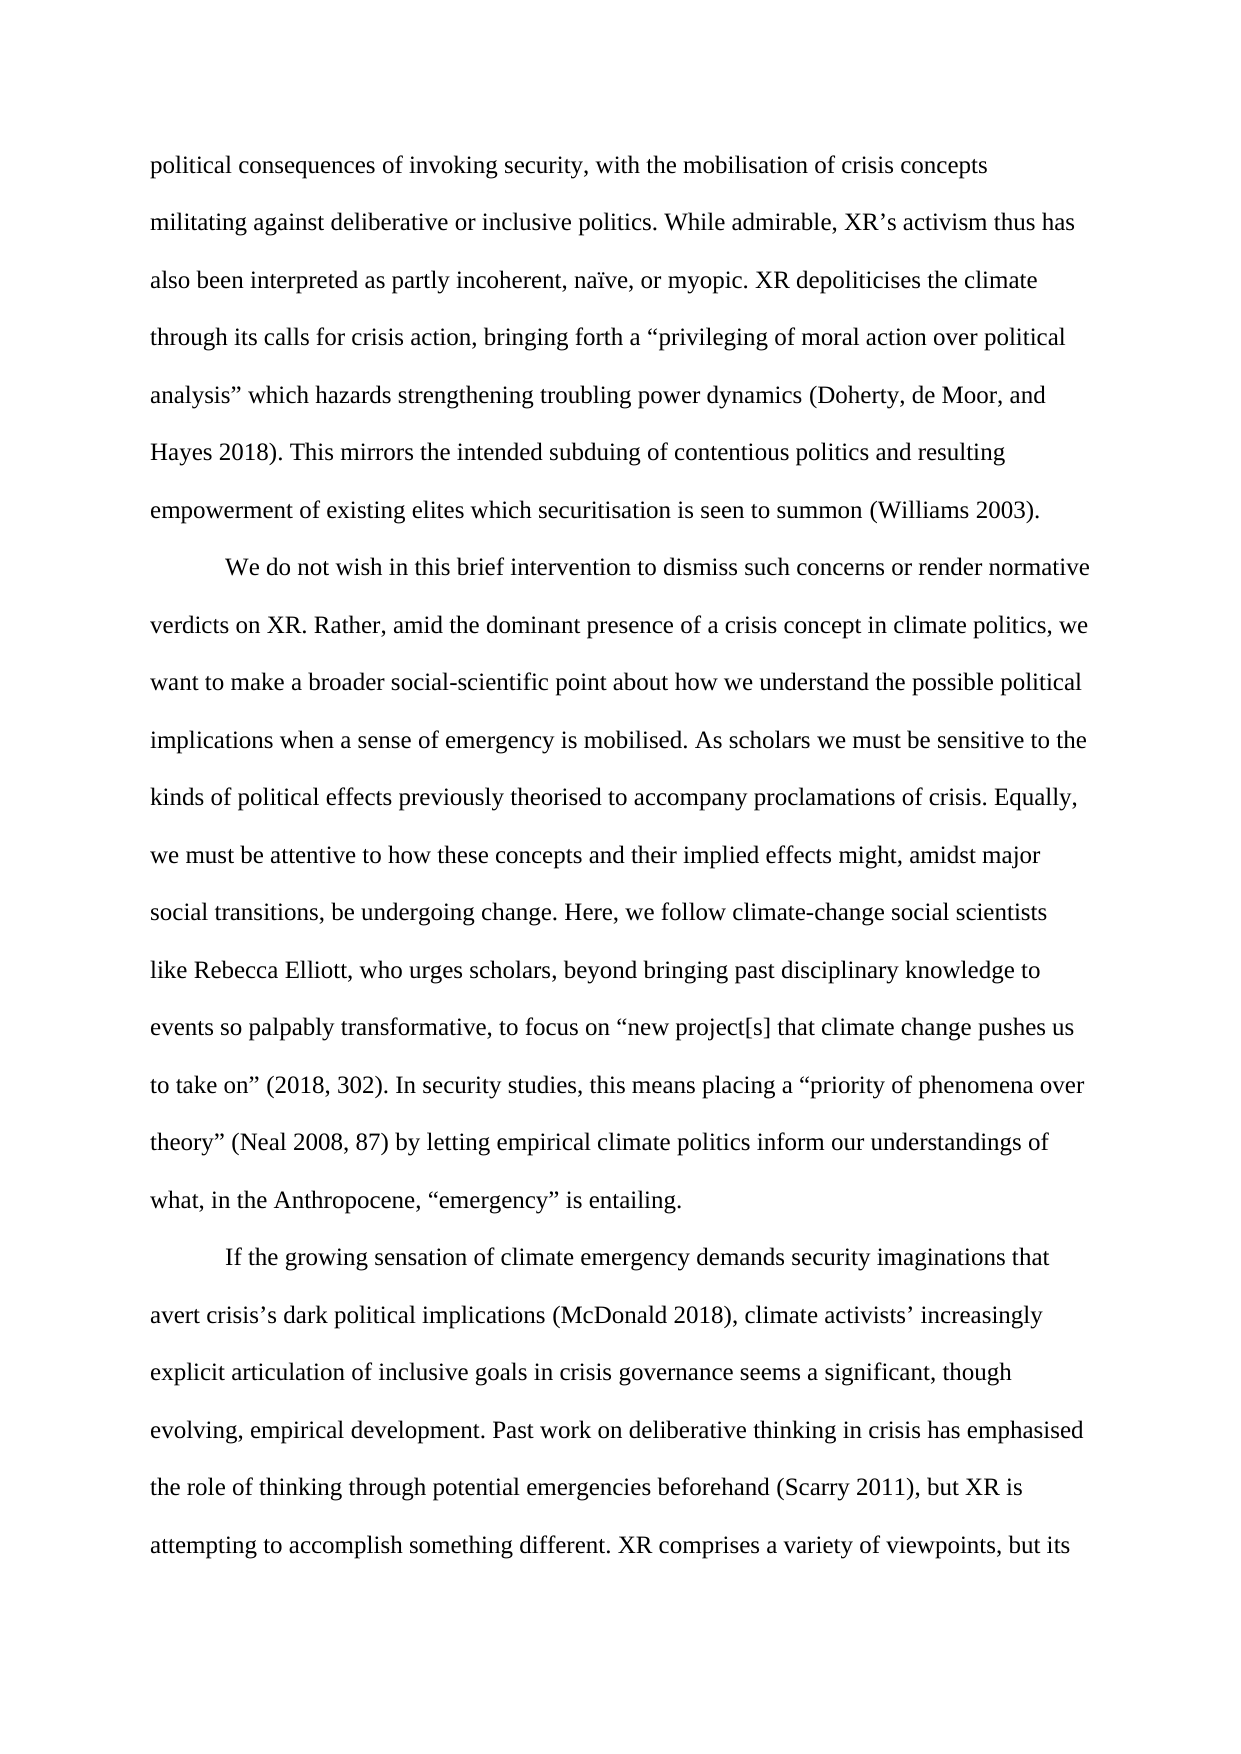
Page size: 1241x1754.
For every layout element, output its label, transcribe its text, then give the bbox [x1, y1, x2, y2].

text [150, 1242, 1090, 1559]
text We do not wish in this brief intervention to dismiss such concerns or render normative verdicts on XR. Rather, amid the dominant presence of a crisis concept in climate politics, we want to make a broader social-scientific point about how we understand the possible political implications when a sense of emergency is mobilised. As scholars we must be sensitive to the kinds of political effects previously theorised to accompany proclamations of crisis. Equally, we must be attentive to how these concepts and their implied effects might, amidst major social transitions, be undergoing change. Here, we follow climate-change social scientists like Rebecca Elliott, who urges scholars, beyond bringing past disciplinary knowledge to events so palpably transformative, to focus on “new project[s] that climate change pushes us to take on” (2018, 302). In security studies, this means placing a “priority of phenomena over theory” (Neal 2008, 87) by letting empirical climate politics inform our understandings of what, in the Anthropocene, “emergency” is entailing. [150, 552, 1090, 1214]
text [150, 150, 1090, 524]
